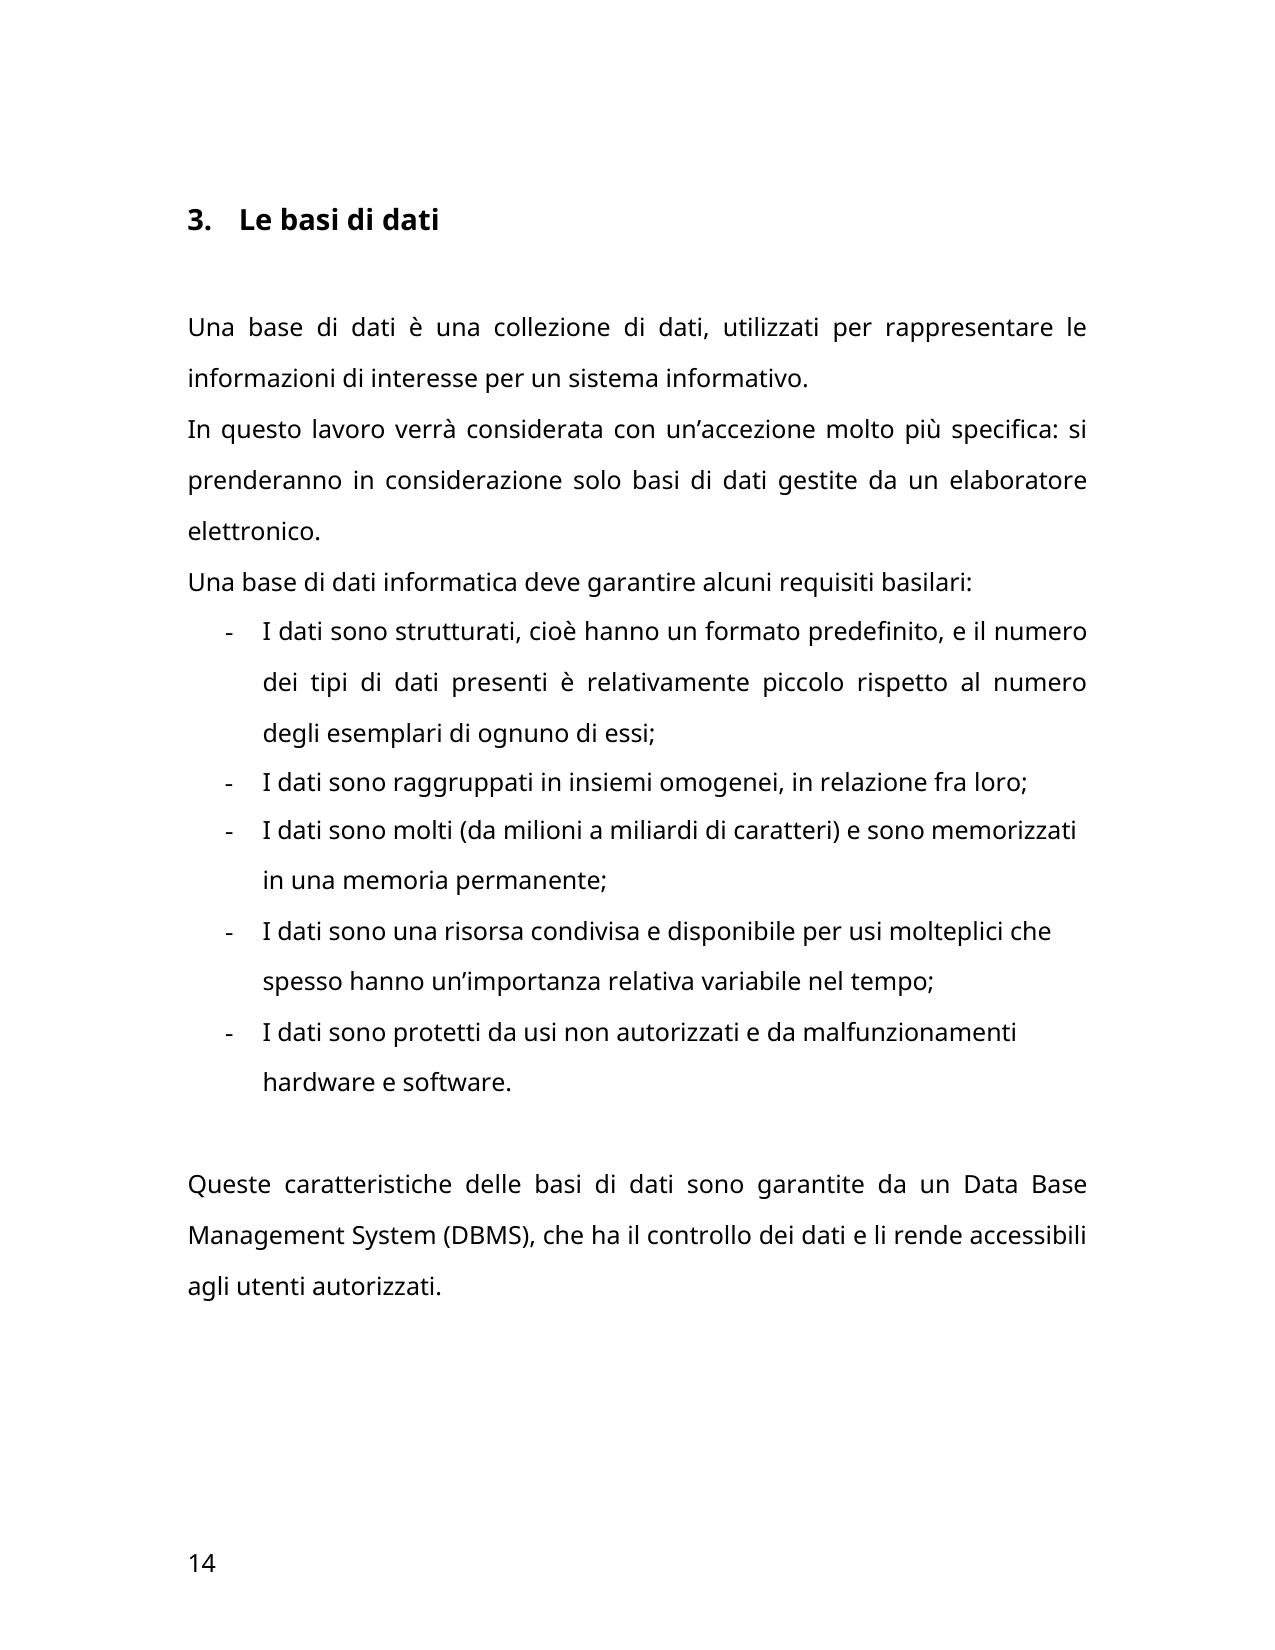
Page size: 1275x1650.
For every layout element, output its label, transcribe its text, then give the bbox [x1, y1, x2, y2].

list I dati sono raggruppati in insiemi omogenei, in relazione fra loro; [224, 767, 1275, 797]
list I dati sono molti (da milioni a miliardi di caratteri) e sono memorizzati in una memoria permanente; [225, 812, 1088, 897]
list I dati sono protetti da usi non autorizzati e da malfunzionamenti hardware e software. [225, 1014, 1088, 1099]
list I dati sono strutturati, cioè hanno un formato predefinito, e il numero dei tipi di dati presenti è relativamente piccolo rispetto al numero degli esemplari di ognuno di essi; [225, 614, 1088, 750]
text Queste caratteristiche delle basi di dati sono garantite da un Data Base Management System (DBMS), che ha il controllo dei dati e li rende accessibili agli utenti autorizzati. [187, 1167, 1088, 1303]
text In questo lavoro verrà considerata con un’accezione molto più specifica: si prenderanno in considerazione solo basi di dati gestite da un elaboratore elettronico. [187, 411, 1088, 548]
list I dati sono una risorsa condivisa e disponibile per usi molteplici che spesso hanno un’importanza relativa variabile nel tempo; [225, 913, 1088, 998]
text Una base di dati è una collezione di dati, utilizzati per rappresentare le informazioni di interesse per un sistema informativo. [187, 309, 1088, 394]
text Una base di dati informatica deve garantire alcuni requisiti basilari: [187, 564, 1275, 599]
subtitle Le basi di dati [187, 199, 1275, 239]
